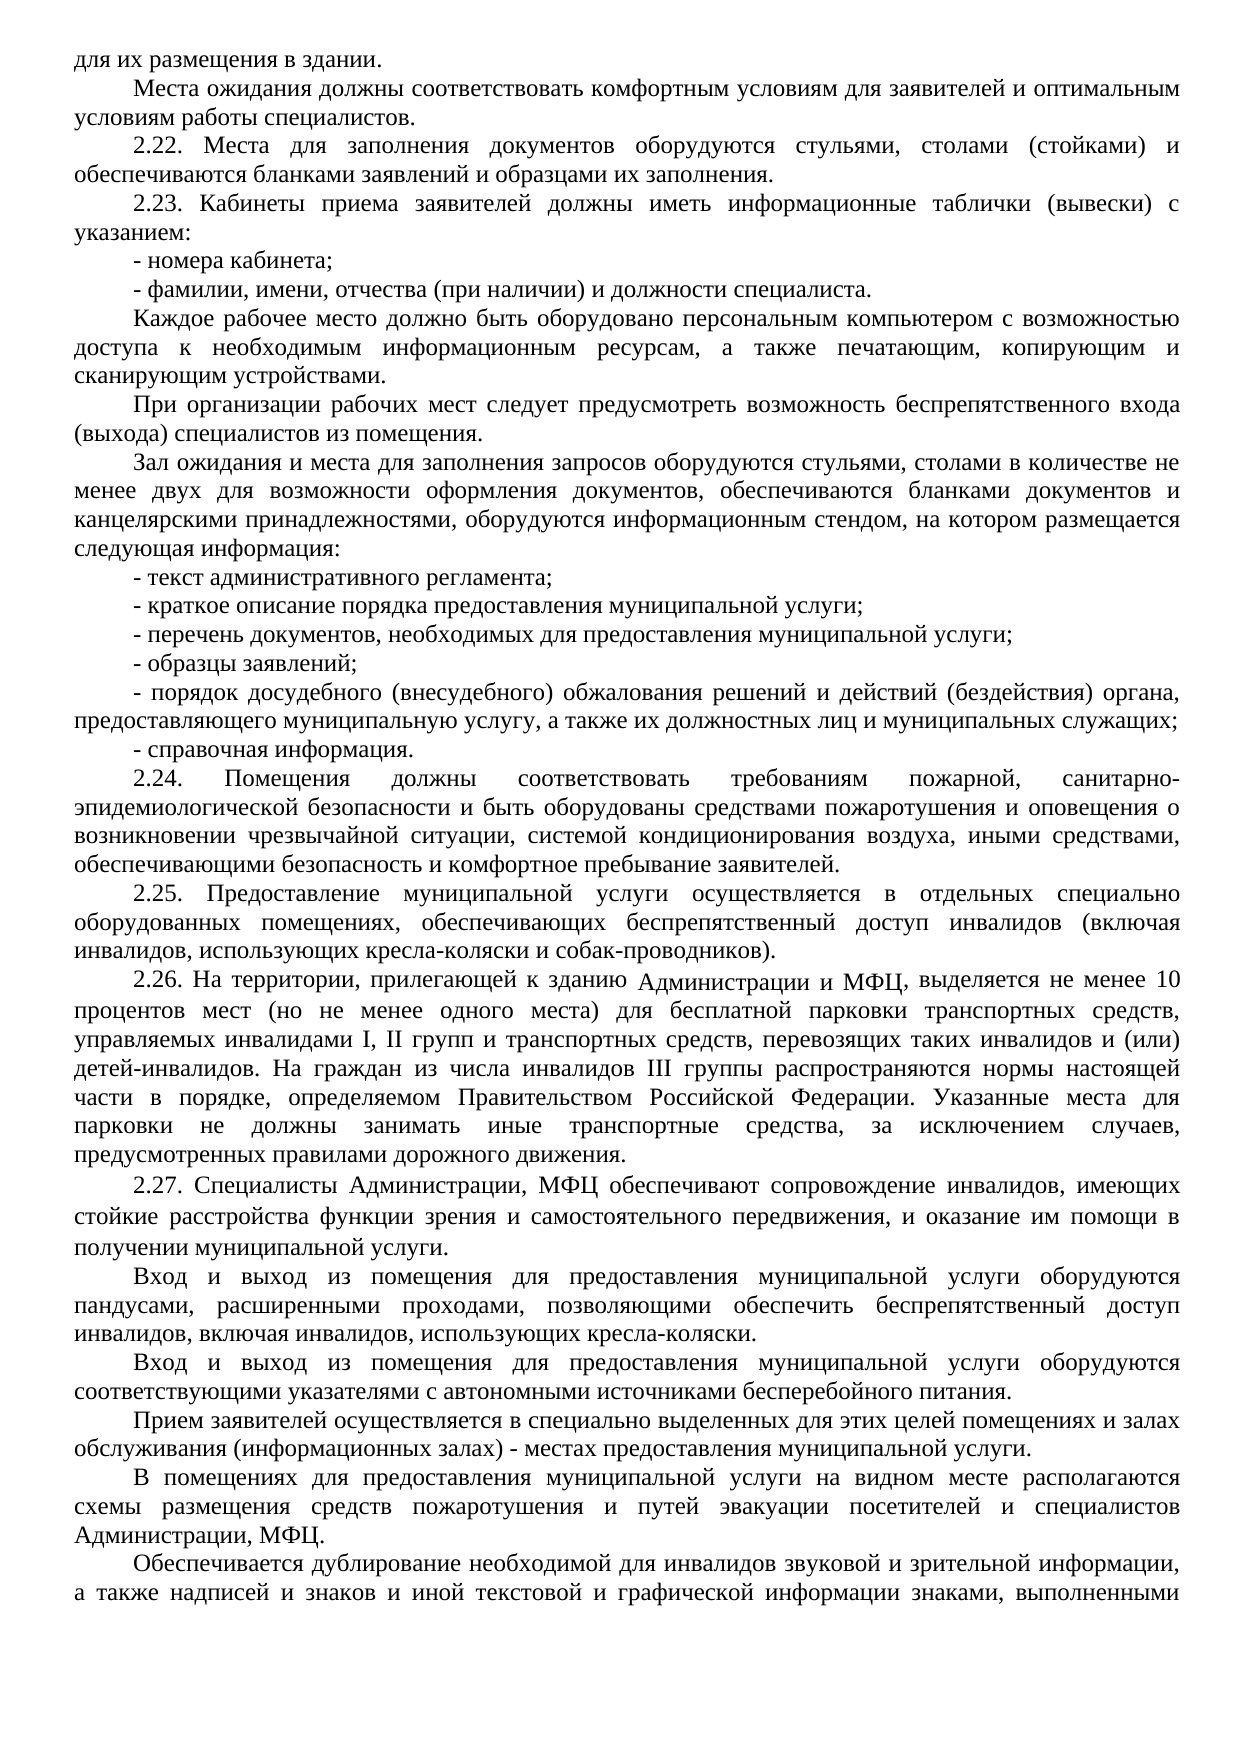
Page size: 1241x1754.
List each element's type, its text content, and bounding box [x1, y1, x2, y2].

text Вход и выход из помещения для предоставления муниципальной услуги оборудуются пандусами, расширенными проходами, позволяющими обеспечить беспрепятственный доступ инвалидов, включая инвалидов, использующих кресла-коляски. [74, 1261, 1181, 1347]
text Зал ожидания и места для заполнения запросов оборудуются стульями, столами в количестве не менее двух для возможности оформления документов, обеспечиваются бланками документов и канцелярскими принадлежностями, оборудуются информационным стендом, на котором размещается следующая информация: [74, 447, 1181, 562]
text - краткое описание порядка предоставления муниципальной услуги; [74, 591, 1181, 619]
text Каждое рабочее место должно быть оборудовано персональным компьютером с возможностью доступа к необходимым информационным ресурсам, а также печатающим, копирующим и сканирующим устройствами. [74, 303, 1181, 389]
text 2.27. Специалисты Администрации, МФЦ обеспечивают сопровождение инвалидов, имеющих стойкие расстройства функции зрения и самостоятельного передвижения, и оказание им помощи в получении муниципальной услуги. [74, 1168, 1181, 1261]
text 2.22. Места для заполнения документов оборудуются стульями, столами (стойками) и обеспечиваются бланками заявлений и образцами их заполнения. [74, 131, 1181, 188]
text - номера кабинета; [74, 246, 1181, 274]
text 2.26. На территории, прилегающей к зданию Администрации и МФЦ, выделяется не менее 10 процентов мест (но не менее одного места) для бесплатной парковки транспортных средств, управляемых инвалидами I, II групп и транспортных средств, перевозящих таких инвалидов и (или) детей-инвалидов. На граждан из числа инвалидов III группы распространяются нормы настоящей части в порядке, определяемом Правительством Российской Федерации. Указанные места для парковки не должны занимать иные транспортные средства, за исключением случаев, предусмотренных правилами дорожного движения. [74, 964, 1181, 1168]
text - образцы заявлений; [74, 648, 1181, 677]
text 2.25. Предоставление муниципальной услуги осуществляется в отдельных специально оборудованных помещениях, обеспечивающих беспрепятственный доступ инвалидов (включая инвалидов, использующих кресла-коляски и собак-проводников). [74, 878, 1181, 964]
text В помещениях для предоставления муниципальной услуги на видном месте располагаются схемы размещения средств пожаротушения и путей эвакуации посетителей и специалистов Администрации, МФЦ. [74, 1462, 1181, 1548]
text - порядок досудебного (внесудебного) обжалования решений и действий (бездействия) органа, предоставляющего муниципальную услугу, а также их должностных лиц и муниципальных служащих; [74, 677, 1181, 734]
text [74, 44, 1181, 73]
text Прием заявителей осуществляется в специально выделенных для этих целей помещениях и залах обслуживания (информационных залах) - местах предоставления муниципальной услуги. [74, 1405, 1181, 1462]
text При организации рабочих мест следует предусмотреть возможность беспрепятственного входа (выхода) специалистов из помещения. [74, 389, 1181, 447]
text Места ожидания должны соответствовать комфортным условиям для заявителей и оптимальным условиям работы специалистов. [74, 73, 1181, 131]
text - справочная информация. [74, 734, 1181, 763]
text 2.23. Кабинеты приема заявителей должны иметь информационные таблички (вывески) с указанием: [74, 188, 1181, 246]
text 2.24. Помещения должны соответствовать требованиям пожарной, санитарно-эпидемиологической безопасности и быть оборудованы средствами пожаротушения и оповещения о возникновении чрезвычайной ситуации, системой кондиционирования воздуха, иными средствами, обеспечивающими безопасность и комфортное пребывание заявителей. [74, 763, 1181, 878]
text - фамилии, имени, отчества (при наличии) и должности специалиста. [74, 274, 1181, 303]
text Вход и выход из помещения для предоставления муниципальной услуги оборудуются соответствующими указателями с автономными источниками бесперебойного питания. [74, 1347, 1181, 1405]
text - перечень документов, необходимых для предоставления муниципальной услуги; [74, 619, 1181, 648]
text - текст административного регламента; [74, 562, 1181, 591]
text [74, 1548, 1181, 1606]
